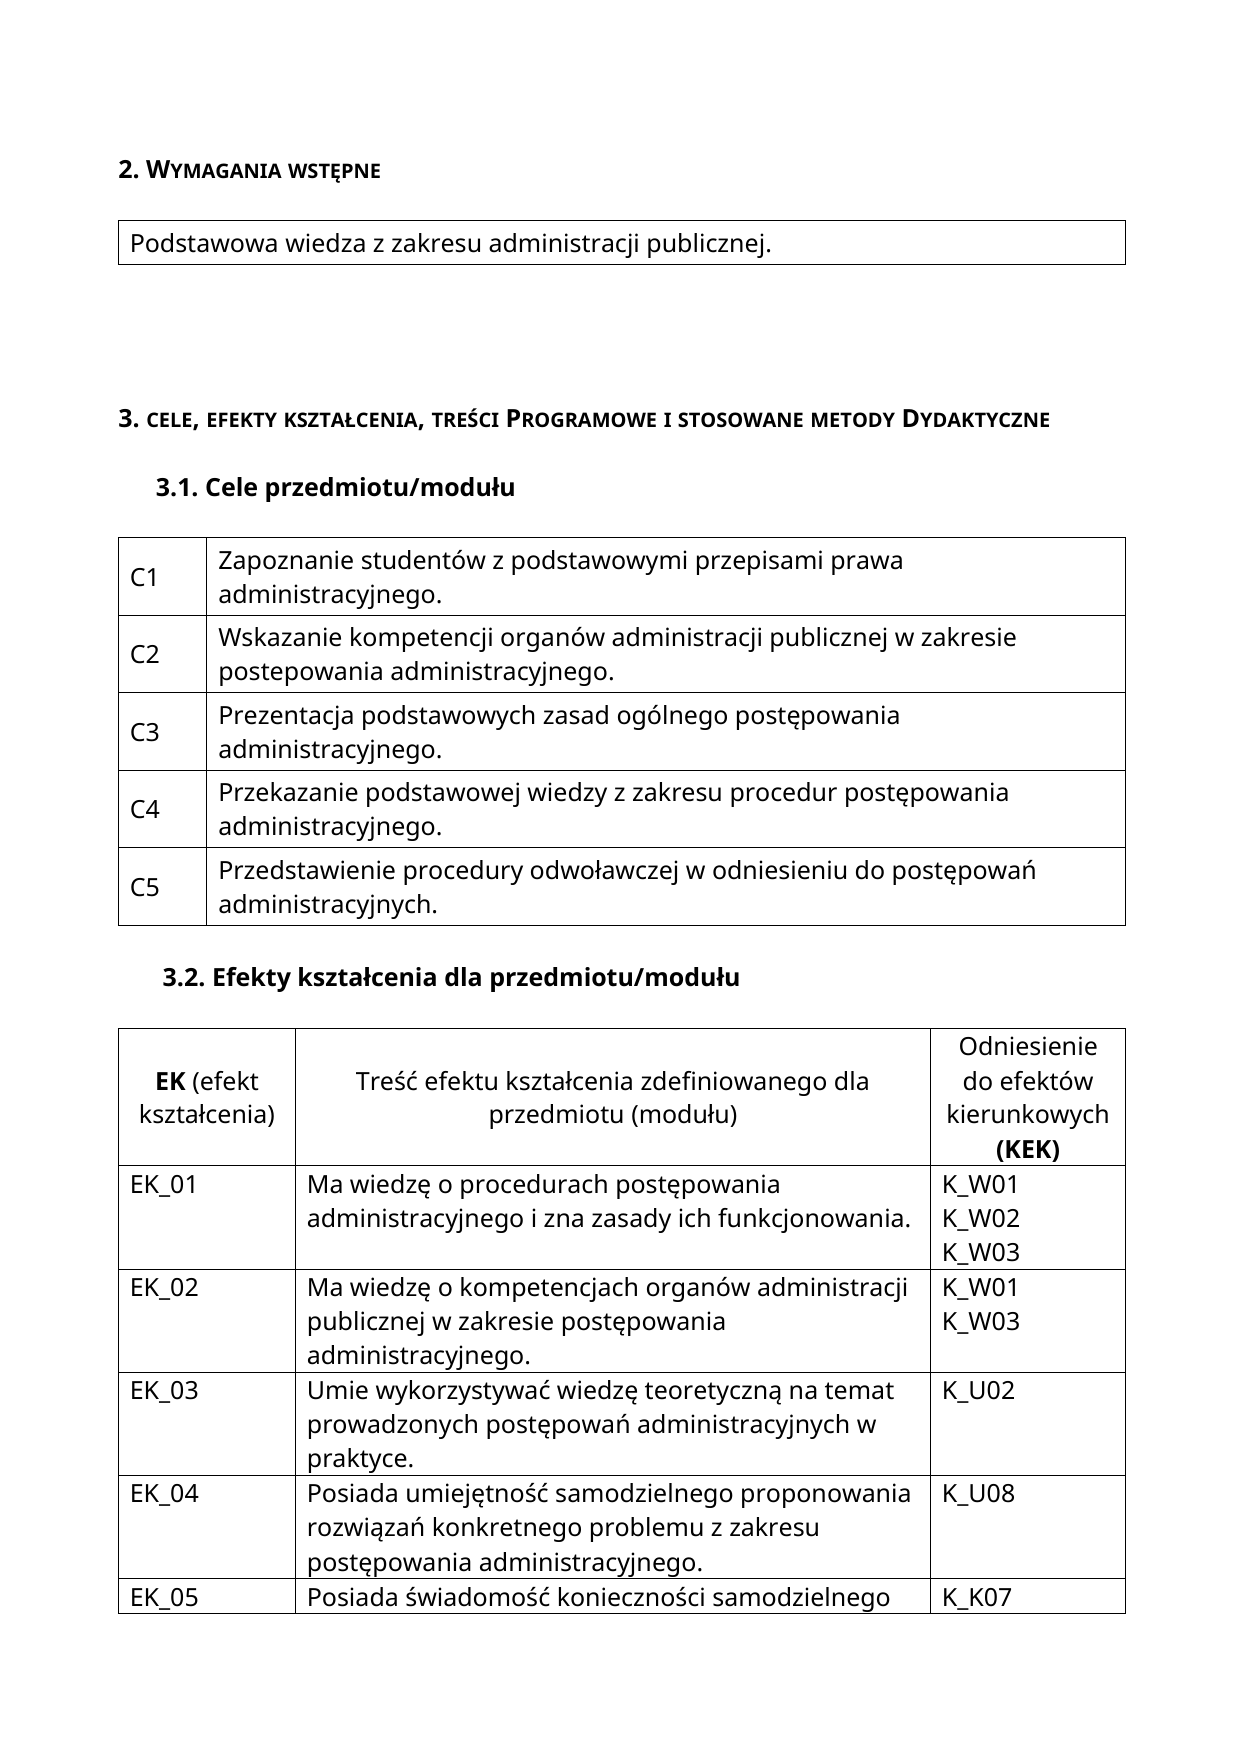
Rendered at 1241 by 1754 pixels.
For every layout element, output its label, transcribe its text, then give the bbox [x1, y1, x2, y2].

table_cell Posiada umiejętność samodzielnego proponowania rozwiązań konkretnego problemu z zakresu postępowania administracyjnego. [296, 1476, 930, 1578]
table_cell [296, 1579, 930, 1613]
table_header Odniesienie do efektów kierunkowych (KEK) [931, 1029, 1125, 1165]
text 3. cele, efekty kształcenia, treści Programowe i stosowane metody Dydaktyczne [118, 401, 1122, 435]
table_cell EK_05 [119, 1579, 295, 1613]
table_cell K_W01 K_W02 K_W03 [931, 1166, 1125, 1268]
table_cell K_U08 [931, 1476, 1125, 1578]
table_cell Wskazanie kompetencji organów administracji publicznej w zakresie postepowania administracyjnego. [207, 616, 1125, 692]
table_cell EK_03 [119, 1373, 295, 1475]
table_header Treść efektu kształcenia zdefiniowanego dla przedmiotu (modułu) [296, 1029, 930, 1165]
table_cell C4 [119, 771, 206, 847]
table_cell Ma wiedzę o kompetencjach organów administracji publicznej w zakresie postępowania administracyjnego. [296, 1270, 930, 1372]
table_cell K_K07 [931, 1579, 1125, 1613]
table_cell C5 [119, 848, 206, 925]
table_cell Umie wykorzystywać wiedzę teoretyczną na temat prowadzonych postępowań administracyjnych w praktyce. [296, 1373, 930, 1475]
text 3.1. Cele przedmiotu/modułu [156, 469, 1122, 503]
table_cell Przekazanie podstawowej wiedzy z zakresu procedur postępowania administracyjnego. [207, 771, 1125, 847]
table_header Zapoznanie studentów z podstawowymi przepisami prawa administracyjnego. [207, 538, 1125, 615]
table_cell EK_01 [119, 1166, 295, 1268]
text 2. Wymagania wstępne [118, 152, 1122, 186]
table_cell K_W01 K_W03 [931, 1270, 1125, 1372]
table_cell Ma wiedzę o procedurach postępowania administracyjnego i zna zasady ich funkcjonowania. [296, 1166, 930, 1268]
table_cell Prezentacja podstawowych zasad ogólnego postępowania administracyjnego. [207, 693, 1125, 770]
text 3.2. Efekty kształcenia dla przedmiotu/modułu [162, 960, 1122, 994]
table_header Podstawowa wiedza z zakresu administracji publicznej. [119, 221, 1125, 264]
table_header C1 [119, 538, 206, 615]
table_cell C2 [119, 616, 206, 692]
table_cell C3 [119, 693, 206, 770]
table_cell EK_02 [119, 1270, 295, 1372]
table_cell K_U02 [931, 1373, 1125, 1475]
table_cell Przedstawienie procedury odwoławczej w odniesieniu do postępowań administracyjnych. [207, 848, 1125, 925]
table_cell EK_04 [119, 1476, 295, 1578]
table_header EK (efekt kształcenia) [119, 1029, 295, 1165]
